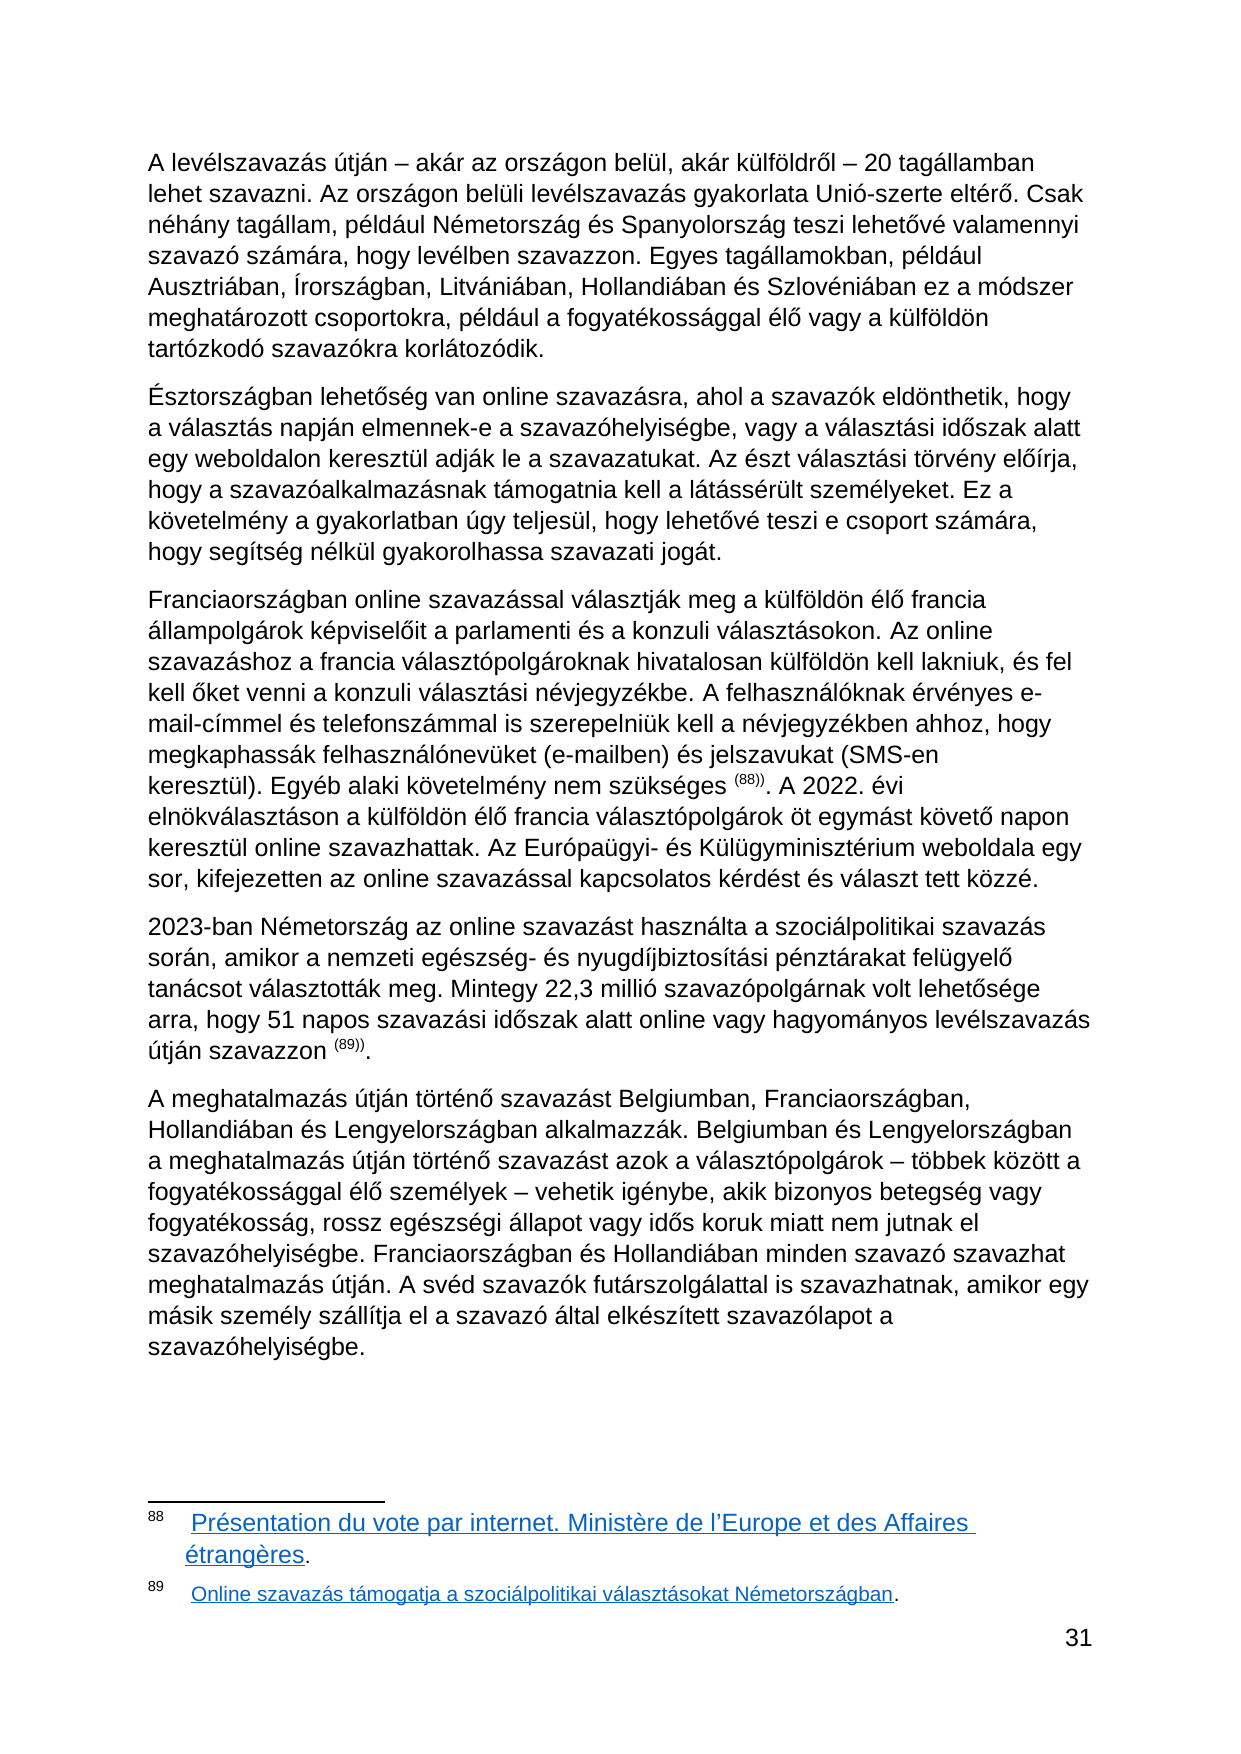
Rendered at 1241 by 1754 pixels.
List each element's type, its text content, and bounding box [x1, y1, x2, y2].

text Észtországban lehetőség van online szavazásra, ahol a szavazók eldönthetik, hogy a választás napján elmennek-e a szavazóhelyiségbe, vagy a választási időszak alatt egy weboldalon keresztül adják le a szavazatukat. Az észt választási törvény előírja, hogy a szavazóalkalmazásnak támogatnia kell a látássérült személyeket. Ez a követelmény a gyakorlatban úgy teljesül, hogy lehetővé teszi e csoport számára, hogy segítség nélkül gyakorolhassa szavazati jogát. [148, 382, 1092, 566]
text Franciaországban online szavazással választják meg a külföldön élő francia állampolgárok képviselőit a parlamenti és a konzuli választásokon. Az online szavazáshoz a francia választópolgároknak hivatalosan külföldön kell lakniuk, és fel kell őket venni a konzuli választási névjegyzékbe. A felhasználóknak érvényes e-mail-címmel és telefonszámmal is szerepelniük kell a névjegyzékben ahhoz, hogy megkaphassák felhasználónevüket (e-mailben) és jelszavukat (SMS-en keresztül). Egyéb alaki követelmény nem szükséges ()). A 2022. évi elnökválasztáson a külföldön élő francia választópolgárok öt egymást követő napon keresztül online szavazhattak. Az Európaügyi- és Külügyminisztérium weboldala egy sor, kifejezetten az online szavazással kapcsolatos kérdést és választ tett közzé. [148, 584, 1092, 893]
text A levélszavazás útján – akár az országon belül, akár külföldről – 20 tagállamban lehet szavazni. Az országon belüli levélszavazás gyakorlata Unió-szerte eltérő. Csak néhány tagállam, például Németország és Spanyolország teszi lehetővé valamennyi szavazó számára, hogy levélben szavazzon. Egyes tagállamokban, például Ausztriában, Írországban, Litvániában, Hollandiában és Szlovéniában ez a módszer meghatározott csoportokra, például a fogyatékossággal élő vagy a külföldön tartózkodó szavazókra korlátozódik. [148, 148, 1092, 363]
text 2023-ban Németország az online szavazást használta a szociálpolitikai szavazás során, amikor a nemzeti egészség- és nyugdíjbiztosítási pénztárakat felügyelő tanácsot választották meg. Mintegy 22,3 millió szavazópolgárnak volt lehetősége arra, hogy 51 napos szavazási időszak alatt online vagy hagyományos levélszavazás útján szavazzon ()). [148, 912, 1092, 1064]
text A meghatalmazás útján történő szavazást Belgiumban, Franciaországban, Hollandiában és Lengyelországban alkalmazzák. Belgiumban és Lengyelországban a meghatalmazás útján történő szavazást azok a választópolgárok – többek között a fogyatékossággal élő személyek – vehetik igénybe, akik bizonyos betegség vagy fogyatékosság, rossz egészségi állapot vagy idős koruk miatt nem jutnak el szavazóhelyiségbe. Franciaországban és Hollandiában minden szavazó szavazhat meghatalmazás útján. A svéd szavazók futárszolgálattal is szavazhatnak, amikor egy másik személy szállítja el a szavazó által elkészített szavazólapot a szavazóhelyiségbe. [148, 1083, 1092, 1361]
